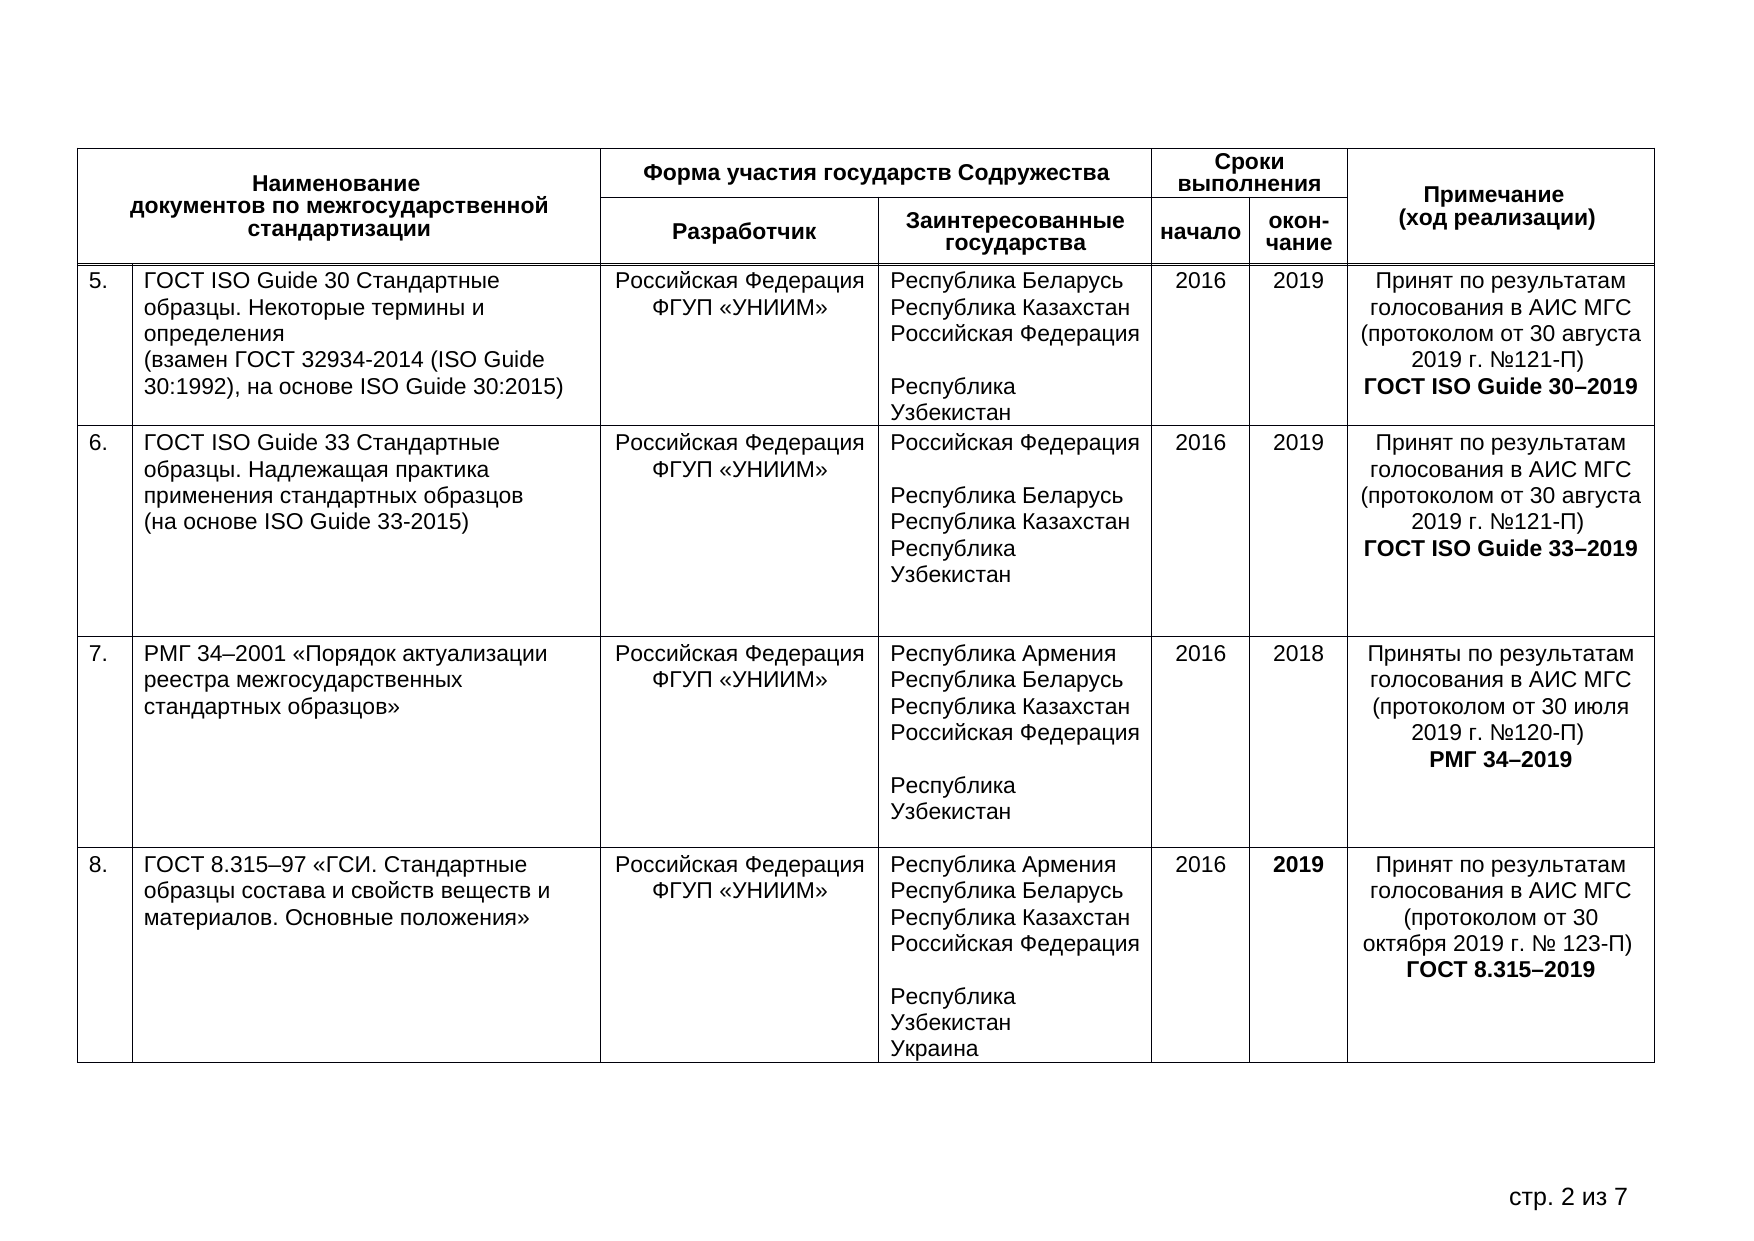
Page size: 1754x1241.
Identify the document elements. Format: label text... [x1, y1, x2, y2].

table_cell 2016 [1152, 426, 1249, 636]
table_cell Приняты по результатам голосования в АИС МГС (протоколом от 30 июля 2019 г. №120-П) РМГ 34–2019 [1348, 637, 1654, 847]
table_cell Республика Беларусь Республика Казахстан Российская Федерация Республика Узбекистан [879, 266, 1151, 425]
table_cell Принят по результатам голосования в АИС МГС (протоколом от 30 августа 2019 г. №121-П) ГОСТ ISO Guide 30–2019 [1348, 266, 1654, 425]
table_cell ГОСТ ISO Guide 33 Стандартные образцы. Надлежащая практика применения стандартных образцов (на основе ISO Guide 33-2015) [133, 426, 600, 636]
table_cell [78, 637, 132, 847]
table_cell Российская Федерация ФГУП «УНИИМ» [601, 637, 878, 847]
table_cell 2016 [1152, 637, 1249, 847]
table_cell Республика Армения Республика Беларусь Республика Казахстан Российская Федерация Республика Узбекистан [879, 637, 1151, 847]
table_cell Российская Федерация Республика Беларусь Республика Казахстан Республика Узбекистан [879, 426, 1151, 636]
table_cell начало [1152, 198, 1249, 263]
table_header Форма участия государств Содружества [601, 149, 1151, 197]
table_cell Российская Федерация ФГУП «УНИИМ» [601, 848, 878, 1062]
table_cell [78, 266, 132, 425]
table_cell [78, 426, 132, 636]
table_cell 2016 [1152, 848, 1249, 1062]
table_cell Принят по результатам голосования в АИС МГС (протоколом от 30 октября 2019 г. № 123-П) ГОСТ 8.315–2019 [1348, 848, 1654, 1062]
table_cell Российская Федерация ФГУП «УНИИМ» [601, 266, 878, 425]
table_cell [78, 848, 132, 1062]
table_cell 2019 [1250, 848, 1347, 1062]
table_cell 2019 [1250, 426, 1347, 636]
table_header Наименование документов по межгосударственной стандартизации [78, 149, 600, 263]
table_cell ГОСТ 8.315–97 «ГСИ. Стандартные образцы состава и свойств веществ и материалов. Основные положения» [133, 848, 600, 1062]
table_cell окон-чание [1250, 198, 1347, 263]
table_cell 2016 [1152, 266, 1249, 425]
table_cell Принят по результатам голосования в АИС МГС (протоколом от 30 августа 2019 г. №121-П) ГОСТ ISO Guide 33–2019 [1348, 426, 1654, 636]
table_cell 2018 [1250, 637, 1347, 847]
table_cell 2019 [1250, 266, 1347, 425]
table_header Сроки выполнения [1152, 149, 1347, 197]
table_header Примечание (ход реализации) [1348, 149, 1654, 263]
table_cell РМГ 34–2001 «Порядок актуализации реестра межгосударственных стандартных образцов» [133, 637, 600, 847]
table_cell ГОСТ ISO Guide 30 Стандартные образцы. Некоторые термины и определения (взамен ГОСТ 32934-2014 (ISO Guide 30:1992), на основе ISO Guide 30:2015) [133, 266, 600, 425]
table_cell Заинтересованные государства [879, 198, 1151, 263]
table_cell Республика Армения Республика Беларусь Республика Казахстан Российская Федерация Республика Узбекистан Украина [879, 848, 1151, 1062]
table_cell Российская Федерация ФГУП «УНИИМ» [601, 426, 878, 636]
table_cell Разработчик [601, 198, 878, 263]
